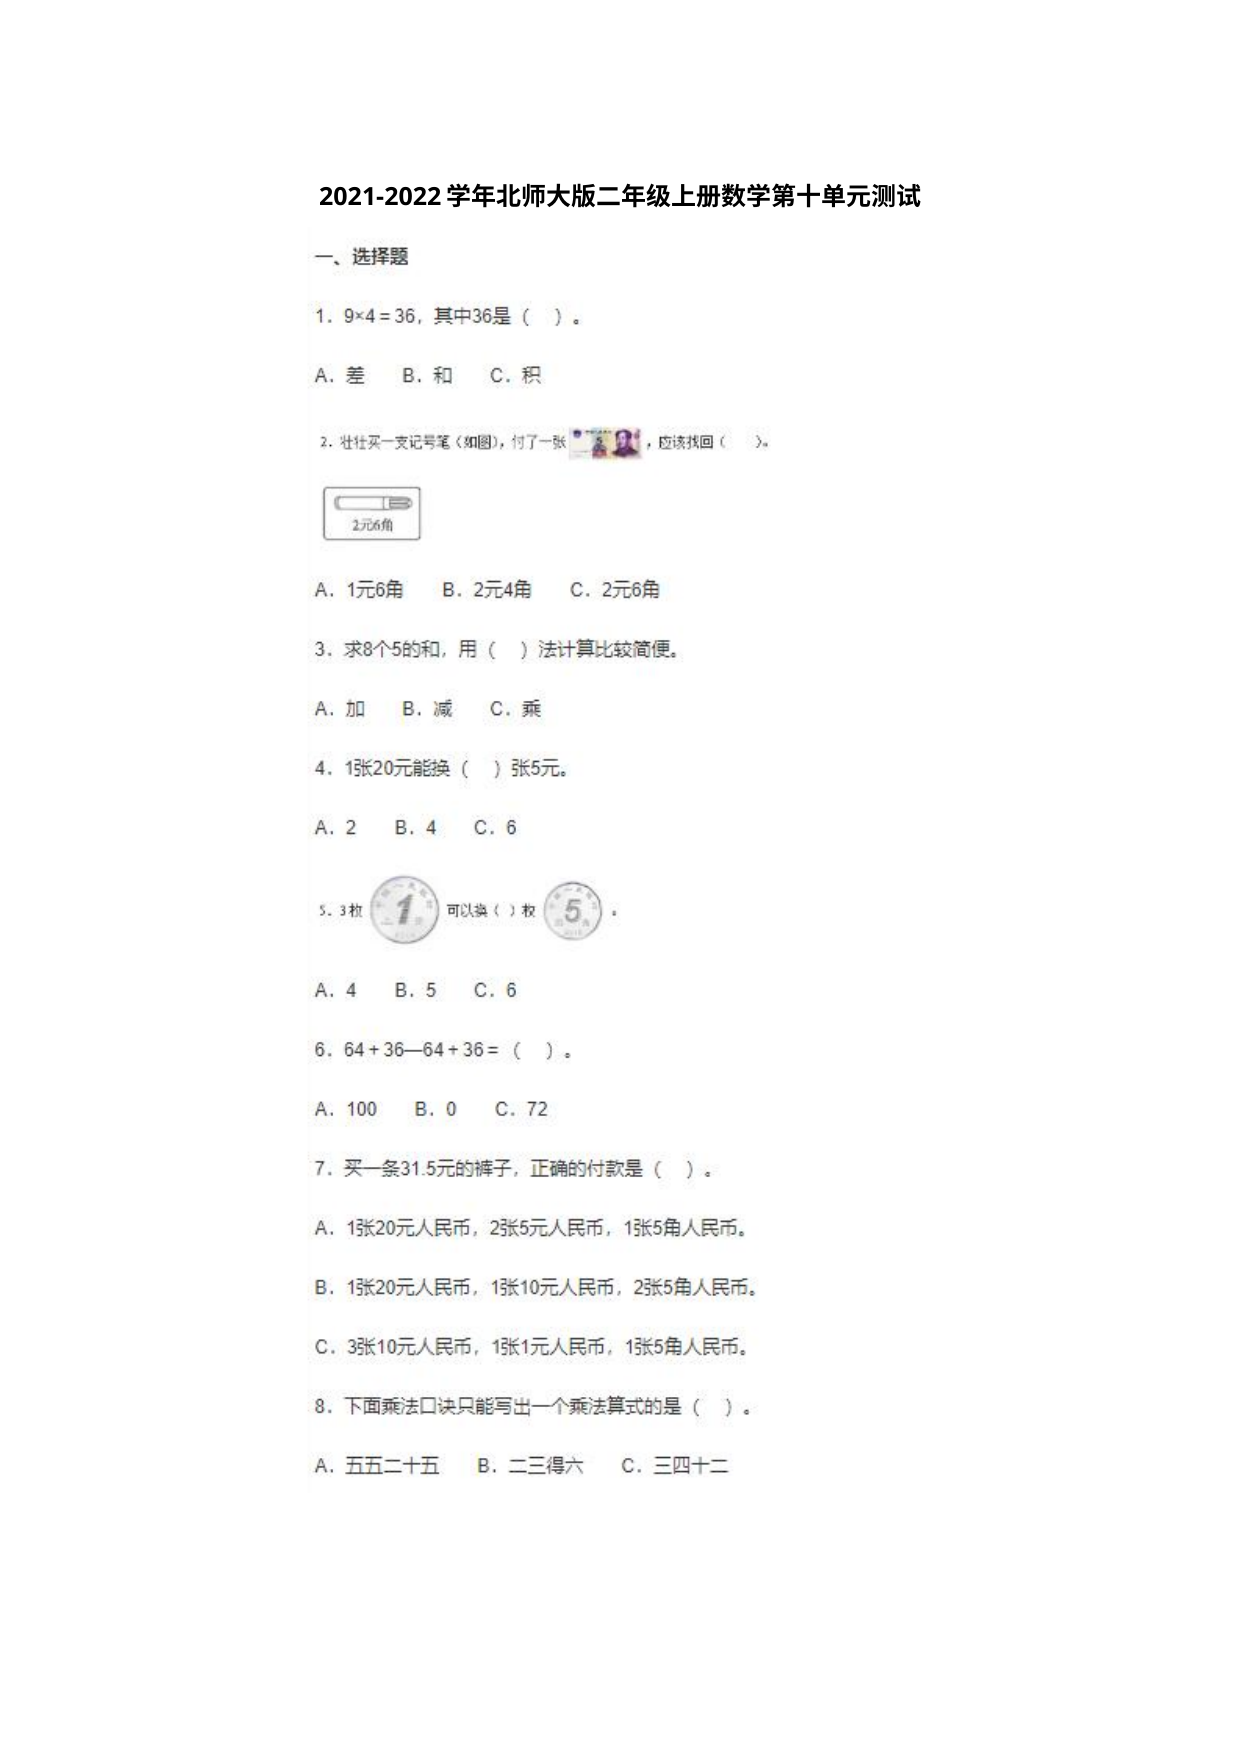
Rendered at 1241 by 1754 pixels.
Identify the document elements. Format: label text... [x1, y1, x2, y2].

picture [283, 227, 957, 1493]
text 2021-2022学年北师大版二年级上册数学第十单元测试 [187, 162, 1053, 227]
